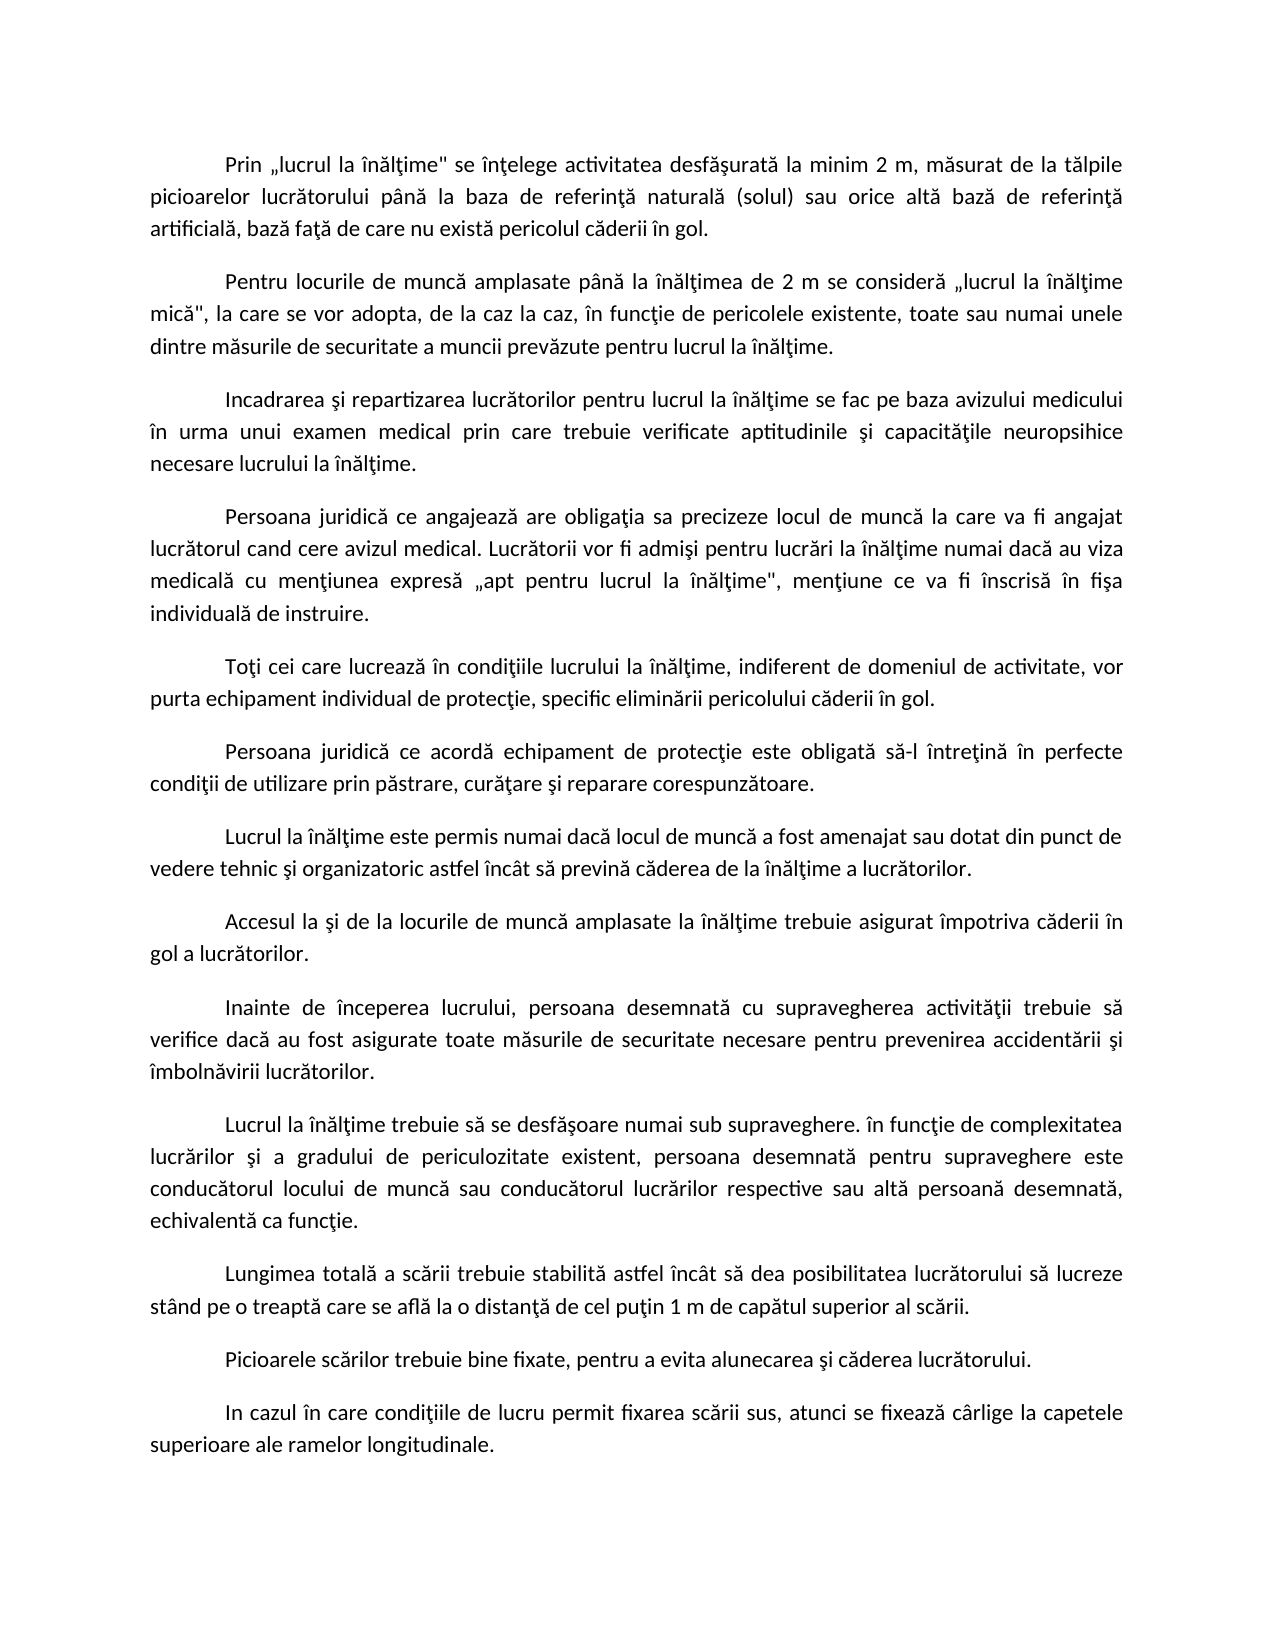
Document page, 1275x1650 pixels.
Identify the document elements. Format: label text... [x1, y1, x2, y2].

text Lucrul la înălţime trebuie să se desfăşoare numai sub supraveghere. în funcţie de complexitatea lucrărilor şi a gradului de periculozitate existent, persoana desemnată pentru supraveghere este conducătorul locului de muncă sau conducătorul lucrărilor respective sau altă persoană desemnată, echivalentă ca funcţie. [150, 1110, 1125, 1234]
text In cazul în care condiţiile de lucru permit fixarea scării sus, atunci se fixează cârlige la capetele superioare ale ramelor longitudinale. [150, 1398, 1125, 1458]
text Persoana juridică ce acordă echipament de protecţie este obligată să-l întreţină în perfecte condiţii de utilizare prin păstrare, curăţare şi reparare corespunzătoare. [150, 737, 1125, 797]
text Lungimea totală a scării trebuie stabilită astfel încât să dea posibilitatea lucrătorului să lucreze stând pe o treaptă care se află la o distanţă de cel puţin 1 m de capătul superior al scării. [150, 1259, 1125, 1320]
text Accesul la şi de la locurile de muncă amplasate la înălţime trebuie asigurat împotriva căderii în gol a lucrătorilor. [150, 907, 1125, 968]
text Incadrarea şi repartizarea lucrătorilor pentru lucrul la înălţime se fac pe baza avizului medicului în urma unui examen medical prin care trebuie verificate aptitudinile şi capacităţile neuropsihice necesare lucrului la înălţime. [150, 385, 1125, 477]
text Persoana juridică ce angajează are obligaţia sa precizeze locul de muncă la care va fi angajat lucrătorul cand cere avizul medical. Lucrătorii vor fi admişi pentru lucrări la înălţime numai dacă au viza medicală cu menţiunea expresă „apt pentru lucrul la înălţime", menţiune ce va fi înscrisă în fişa individuală de instruire. [150, 502, 1125, 627]
text Picioarele scărilor trebuie bine fixate, pentru a evita alunecarea şi căderea lucrătorului. [150, 1345, 1125, 1373]
text Pentru locurile de muncă amplasate până la înălţimea de 2 m se consideră „lucrul la înălţime mică", la care se vor adopta, de la caz la caz, în funcţie de pericolele existente, toate sau numai unele dintre măsurile de securitate a muncii prevăzute pentru lucrul la înălţime. [150, 267, 1125, 360]
text Prin „lucrul la înălţime" se înţelege activitatea desfăşurată la minim 2 m, măsurat de la tălpile picioarelor lucrătorului până la baza de referinţă naturală (solul) sau orice altă bază de referinţă artificială, bază faţă de care nu există pericolul căderii în gol. [150, 150, 1125, 242]
text Lucrul la înălţime este permis numai dacă locul de muncă a fost amenajat sau dotat din punct de vedere tehnic şi organizatoric astfel încât să prevină căderea de la înălţime a lucrătorilor. [150, 822, 1125, 882]
text Toţi cei care lucrează în condiţiile lucrului la înălţime, indiferent de domeniul de activitate, vor purta echipament individual de protecţie, specific eliminării pericolului căderii în gol. [150, 652, 1125, 712]
text Inainte de începerea lucrului, persoana desemnată cu supravegherea activităţii trebuie să verifice dacă au fost asigurate toate măsurile de securitate necesare pentru prevenirea accidentării şi îmbolnăvirii lucrătorilor. [150, 993, 1125, 1085]
